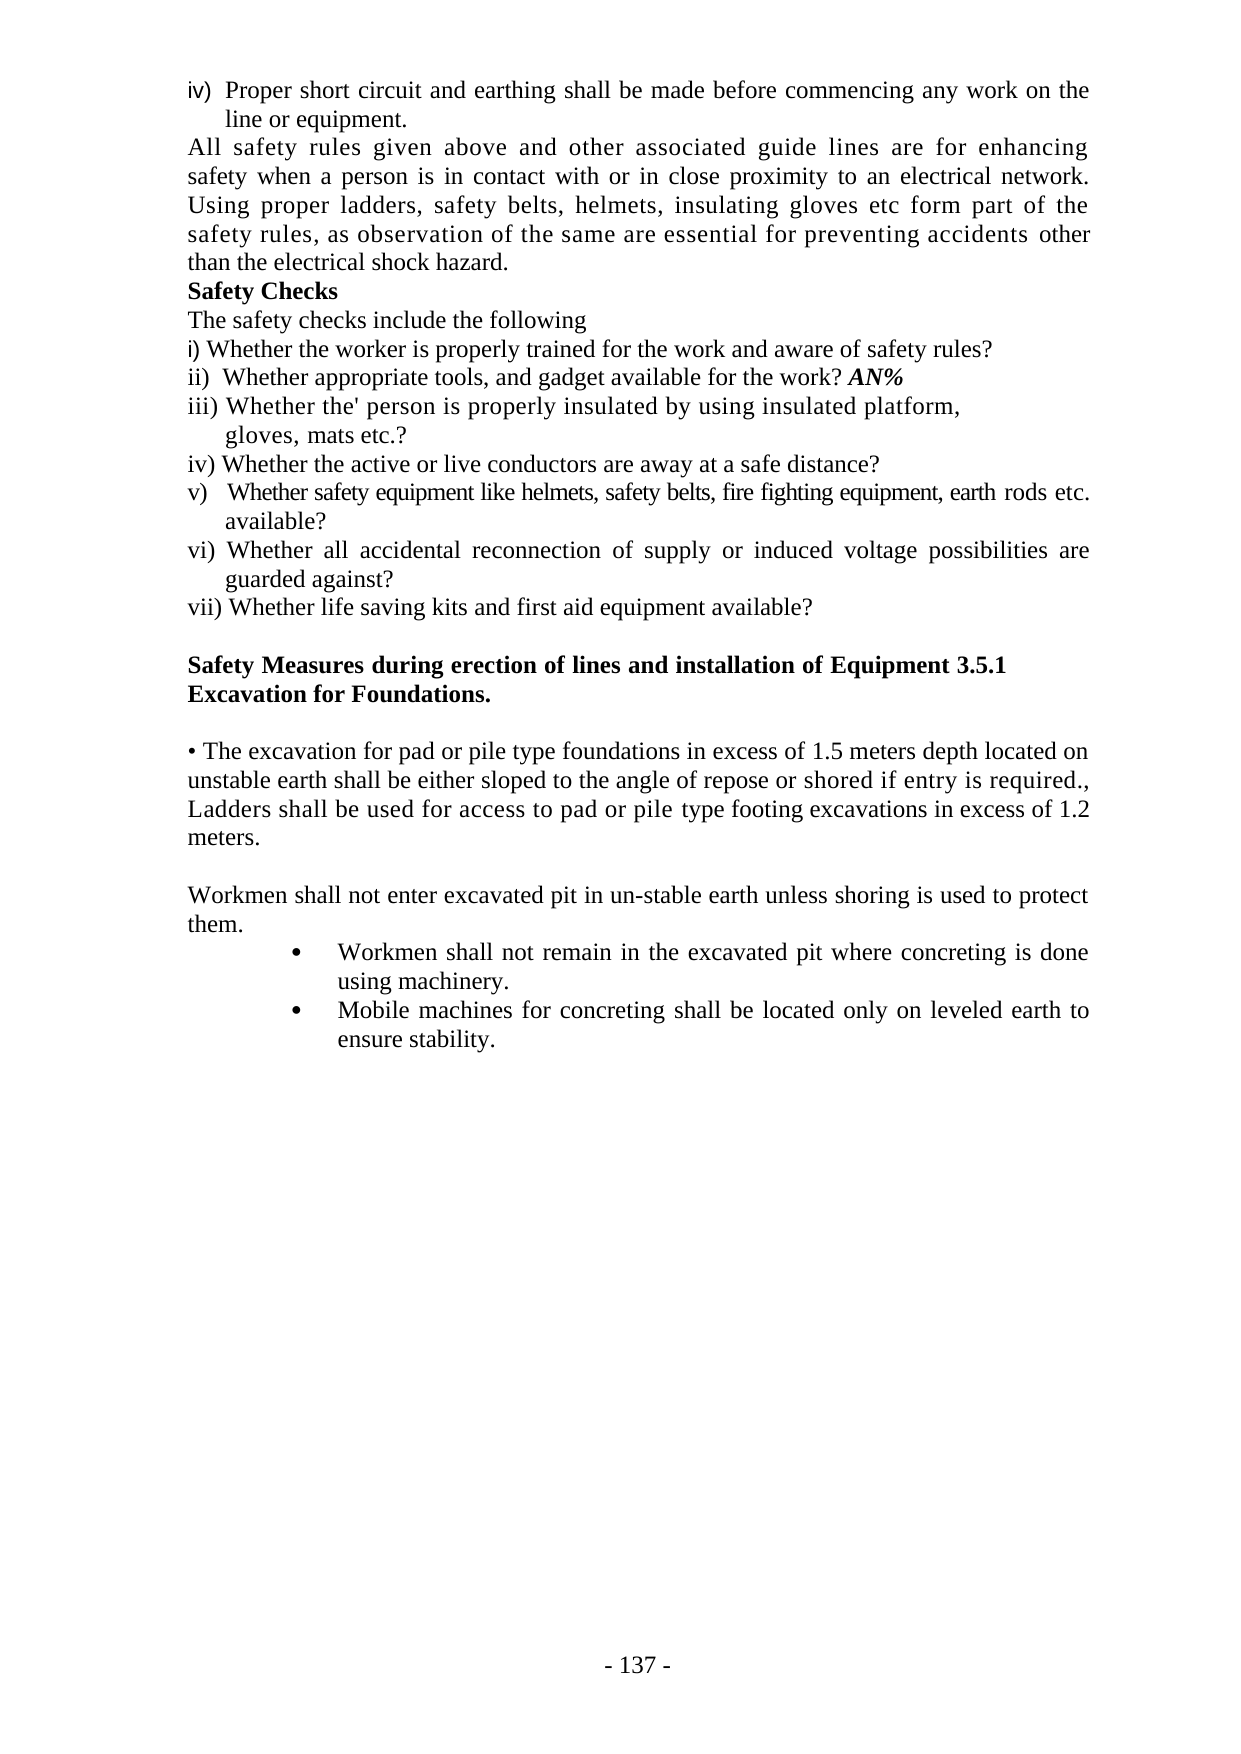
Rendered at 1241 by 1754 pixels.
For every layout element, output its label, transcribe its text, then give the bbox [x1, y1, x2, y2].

list Workmen shall not remain in the excavated pit where concreting is done using machinery. [292, 937, 1090, 995]
text v) Whether safety equipment like helmets, safety belts, fire fighting equipment, earth rods etc. available? [187, 477, 1090, 535]
text • The excavation for pad or pile type foundations in excess of 1.5 meters depth located on unstable earth shall be either sloped to the angle of repose or shored if entry is required., Ladders shall be used for access to pad or pile type footing excavations in excess of 1.2 meters. [187, 736, 1090, 851]
text All safety rules given above and other associated guide lines are for enhancing safety when a person is in contact with or in close proximity to an electrical network. Using proper ladders, safety belts, helmets, insulating gloves etc form part of the safety rules, as observation of the same are essential for preventing accidents other than the electrical shock hazard. [187, 132, 1090, 276]
text Safety Checks [187, 276, 1090, 305]
list Proper short circuit and earthing shall be made before commencing any work on the line or equipment. [187, 75, 1090, 132]
text vi) Whether all accidental reconnection of supply or induced voltage possibilities are guarded against? [187, 535, 1090, 592]
list Mobile machines for concreting shall be located only on leveled earth to ensure stability. [292, 995, 1090, 1052]
text iv) Whether the active or live conductors are away at a safe distance? [187, 449, 1090, 477]
text vii) Whether life saving kits and first aid equipment available? [187, 592, 1090, 621]
text iii) Whether the' person is properly insulated by using insulated platform, gloves, mats etc.? [187, 391, 963, 449]
text ii) Whether appropriate tools, and gadget available for the work? AN% [187, 362, 1090, 391]
list Whether the worker is properly trained for the work and aware of safety rules? [187, 334, 1090, 362]
text Safety Measures during erection of lines and installation of Equipment 3.5.1 Excavation for Foundations. [187, 650, 1008, 707]
text Workmen shall not enter excavated pit in un-stable earth unless shoring is used to protect them. [187, 880, 1090, 937]
text The safety checks include the following [187, 305, 1090, 334]
